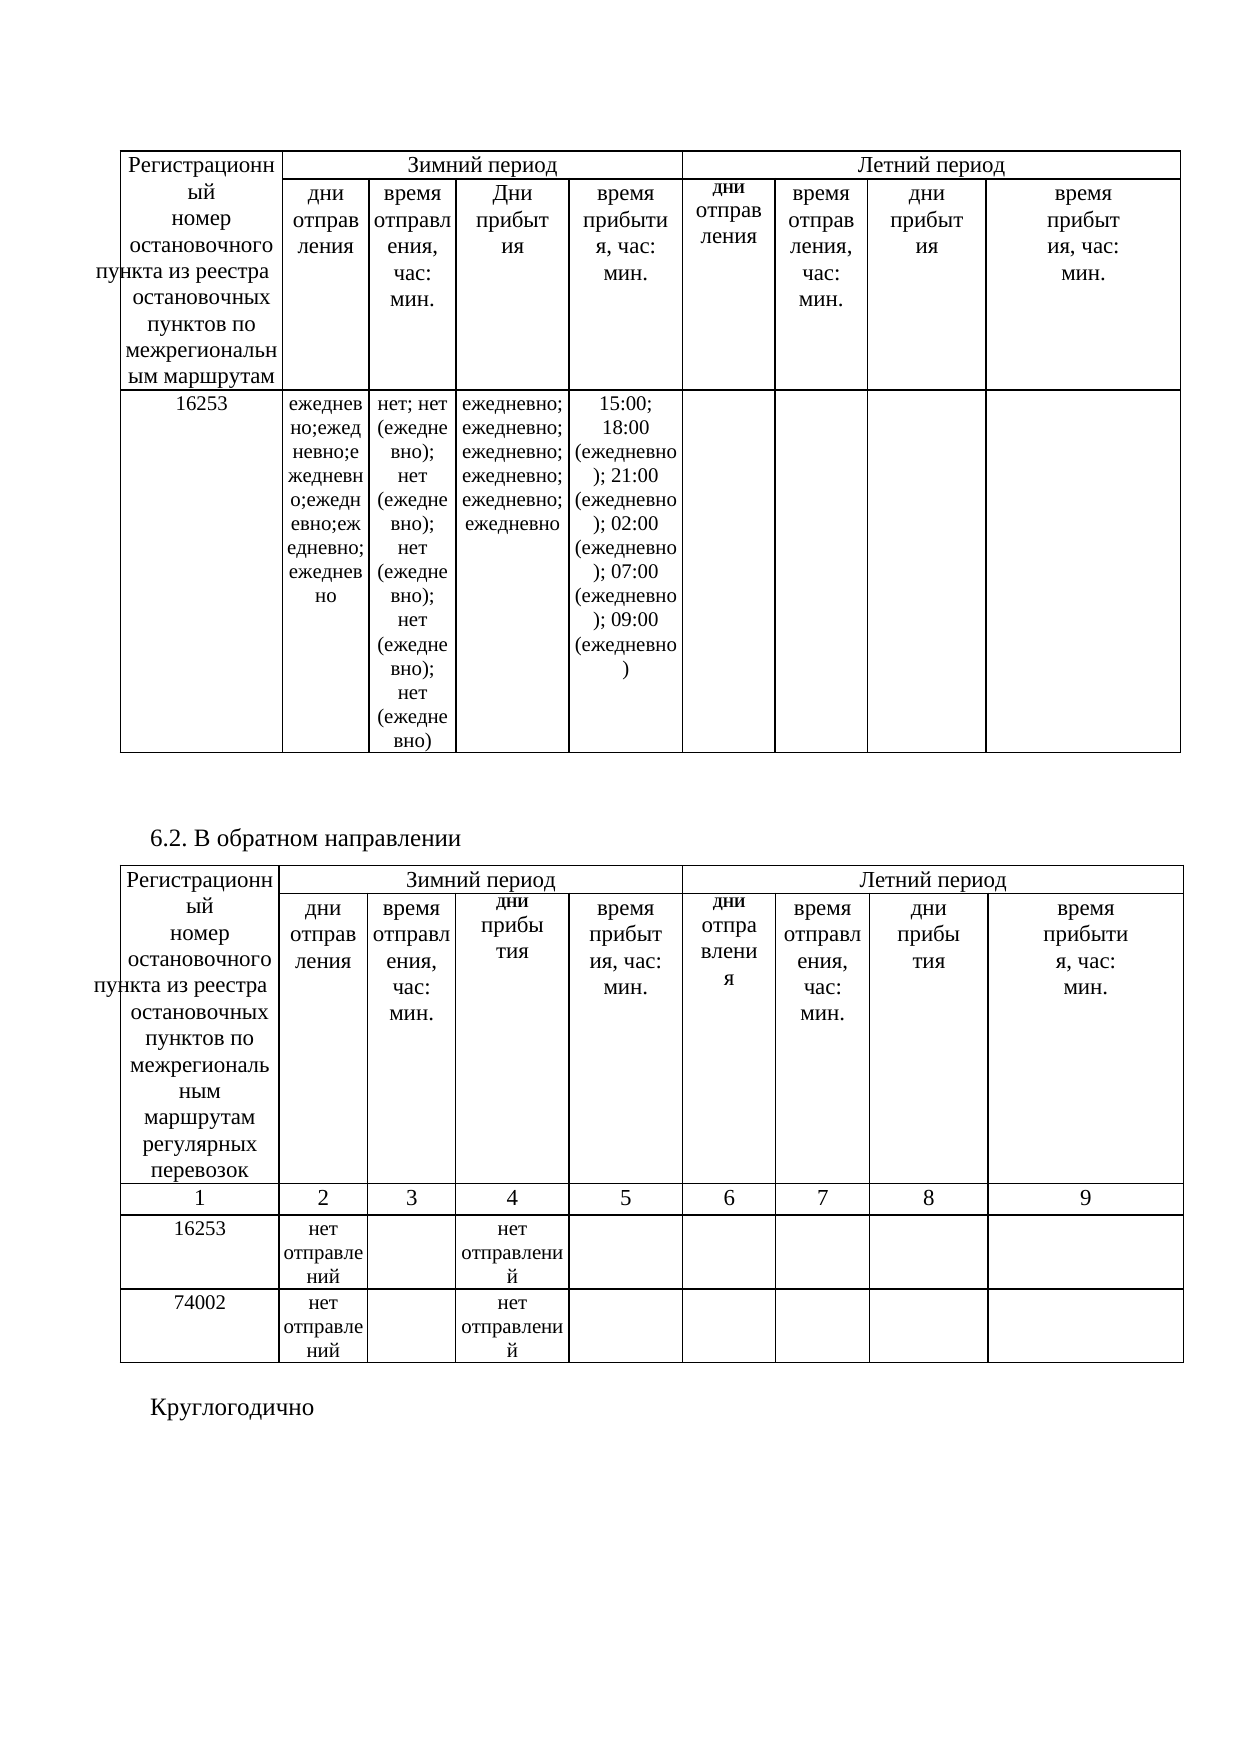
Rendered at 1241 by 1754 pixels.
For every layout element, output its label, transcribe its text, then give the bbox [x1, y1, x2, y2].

table_cell нет отправлений [456, 1290, 568, 1362]
table_cell [776, 1216, 869, 1288]
table_cell 5 [570, 1184, 682, 1214]
table_cell [368, 1216, 455, 1288]
table_cell [776, 1290, 869, 1362]
table_cell 6 [683, 1184, 775, 1214]
table_cell [570, 1216, 682, 1288]
table_header Регистрационный номер остановочного пункта из реестра остановочных пунктов по межрегиональным маршрутам регулярных перевозок [121, 866, 278, 1182]
table_cell 74002 [121, 1290, 278, 1362]
table_cell дни отправ ления [280, 894, 367, 1182]
table_cell 16253 [121, 1216, 278, 1288]
table_cell Дни прибыт ия [457, 180, 568, 389]
text Круглогодично [150, 1392, 1090, 1421]
table_cell 2 [280, 1184, 367, 1214]
table_cell [368, 1290, 455, 1362]
table_cell нет отправлений [456, 1216, 568, 1288]
table_cell 15:00; 18:00 (ежедневно); 21:00 (ежедневно); 02:00 (ежедневно); 07:00 (ежедневно); 09:00 (ежедневно) [570, 391, 682, 752]
table_cell 1 [121, 1184, 278, 1214]
table_cell 9 [989, 1184, 1183, 1214]
table_cell нет; нет (ежедневно); нет (ежедневно); нет (ежедневно); нет (ежедневно); нет (ежедневно) [370, 391, 455, 752]
table_cell 4 [456, 1184, 568, 1214]
table_cell [868, 391, 985, 752]
table_header Летний период [683, 866, 1183, 892]
table_cell время прибыти я, час: мин. [989, 894, 1183, 1182]
table_header Регистрационный номер остановочного пункта из реестра остановочных пунктов по межрегиональным маршрутам регулярных перевозок [121, 152, 282, 389]
table_cell 3 [368, 1184, 455, 1214]
table_cell ДНИ отправ ления [683, 180, 774, 389]
table_cell время отправл ения, час: мин. [776, 894, 869, 1182]
table_cell [989, 1216, 1183, 1288]
text 6.2. В обратном направлении [150, 823, 1090, 852]
table_header Зимний период [280, 866, 682, 892]
table_cell дни отправ ления [283, 180, 368, 389]
table_cell дни прибыт ия [868, 180, 985, 389]
table_cell дни прибы тия [870, 894, 987, 1182]
table_cell время прибыт ия, час: мин. [570, 894, 682, 1182]
table_cell [870, 1290, 987, 1362]
table_cell [870, 1216, 987, 1288]
table_cell время отправл ения, час: мин. [370, 180, 455, 389]
table_cell ДНИ отпра влени я [683, 894, 775, 1182]
table_cell 16253 [121, 391, 282, 752]
table_cell время прибыт ия, час: мин. [987, 180, 1180, 389]
table_cell время отправ ления, час: мин. [776, 180, 867, 389]
table_cell 8 [870, 1184, 987, 1214]
table_cell [683, 1290, 775, 1362]
table_cell [989, 1290, 1183, 1362]
table_cell 7 [776, 1184, 869, 1214]
table_header Зимний период [283, 152, 682, 178]
table_cell ежедневно;ежедневно;ежедневно;ежедневно;ежедневно;ежедневно [283, 391, 368, 752]
table_cell нет отправлений [280, 1216, 367, 1288]
table_cell нет отправлений [280, 1290, 367, 1362]
table_cell ДНИ прибы тия [456, 894, 568, 1182]
table_cell ежедневно;ежедневно;ежедневно;ежедневно;ежедневно;ежедневно [457, 391, 568, 752]
table_cell время отправл ения, час: мин. [368, 894, 455, 1182]
table_cell [570, 1290, 682, 1362]
table_cell время прибыти я, час: мин. [570, 180, 682, 389]
table_cell [987, 391, 1180, 752]
table_cell [683, 1216, 775, 1288]
table_cell [683, 391, 774, 752]
table_cell [776, 391, 867, 752]
table_header Летний период [683, 152, 1180, 178]
